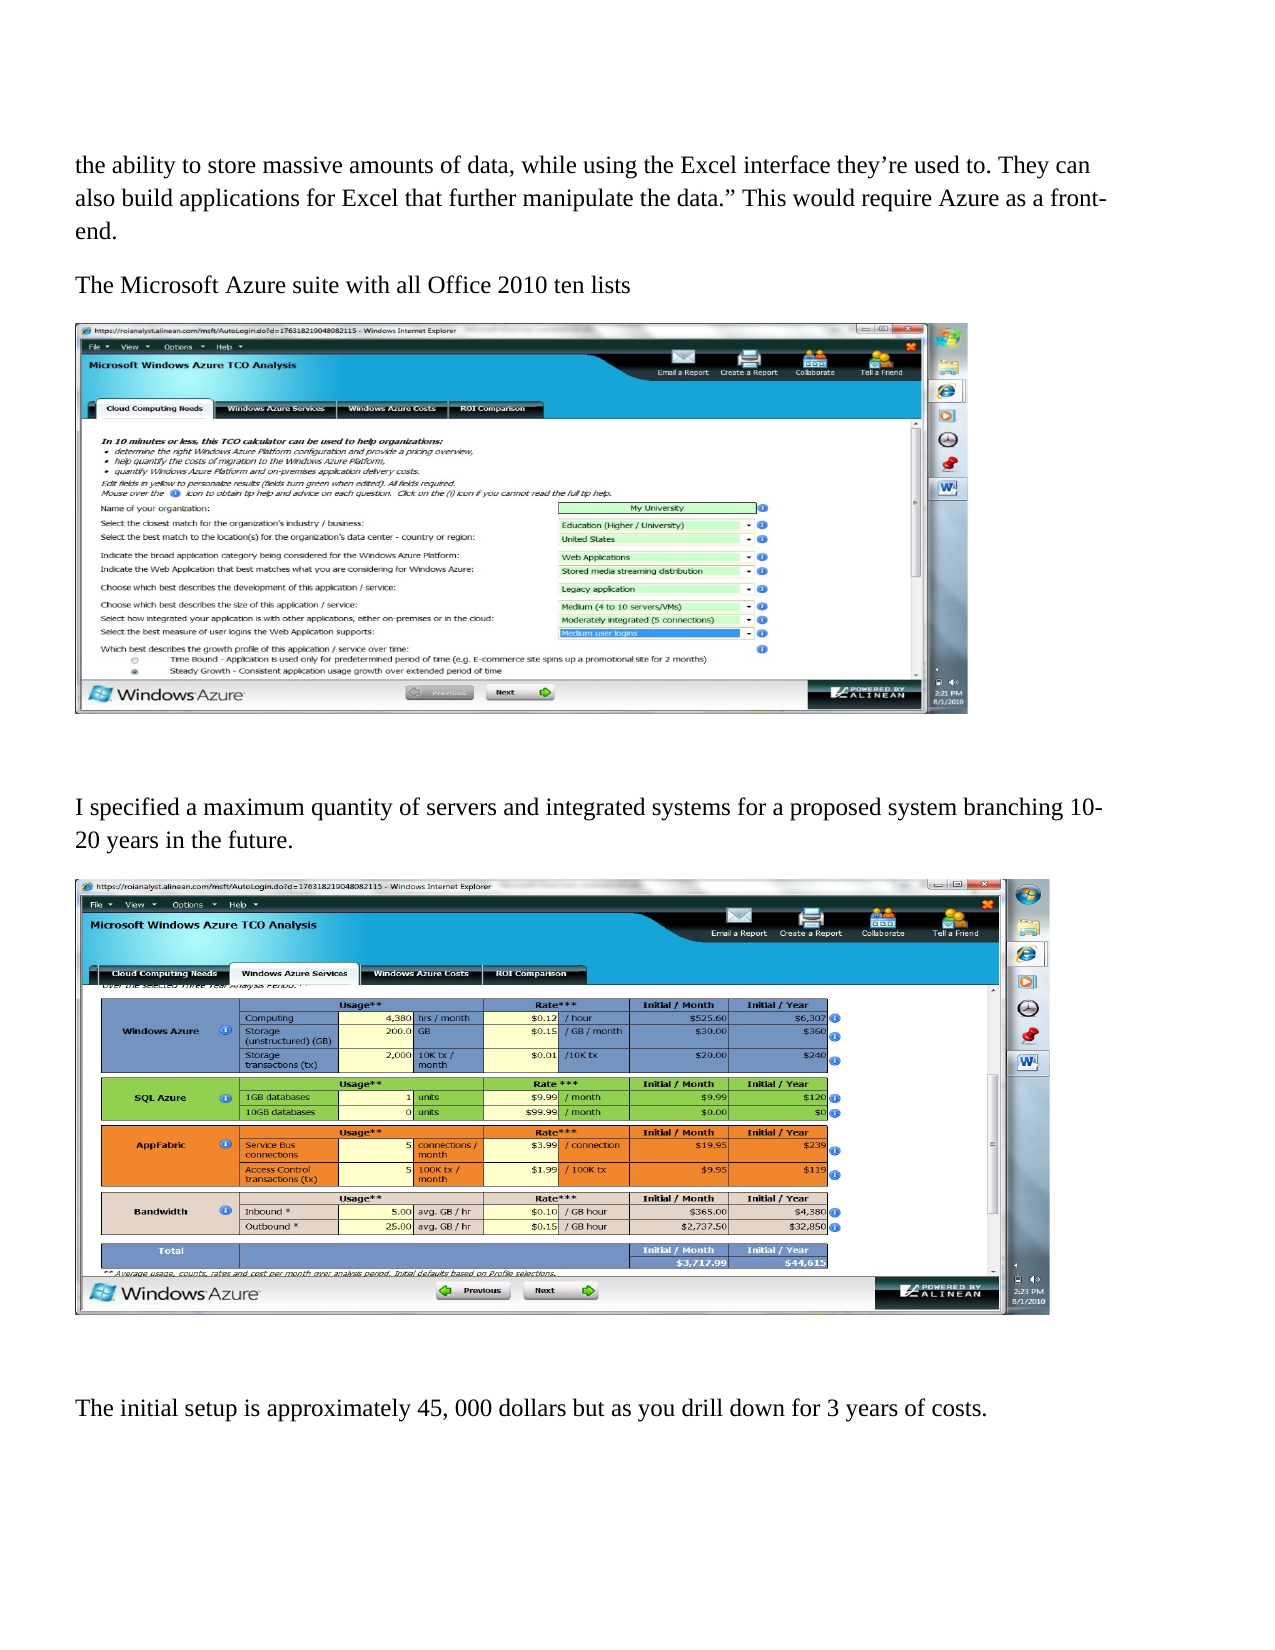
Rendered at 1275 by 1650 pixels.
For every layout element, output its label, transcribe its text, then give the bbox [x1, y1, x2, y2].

text The initial setup is approximately 45, 000 dollars but as you drill down for 3 years of costs. [75, 1393, 1125, 1422]
text The Microsoft Azure suite with all Office 2010 ten lists [75, 270, 1125, 299]
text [75, 150, 1125, 245]
picture [75, 879, 1050, 1315]
text I specified a maximum quantity of servers and integrated systems for a proposed system branching 10-20 years in the future. [75, 792, 1125, 854]
picture [75, 323, 968, 714]
